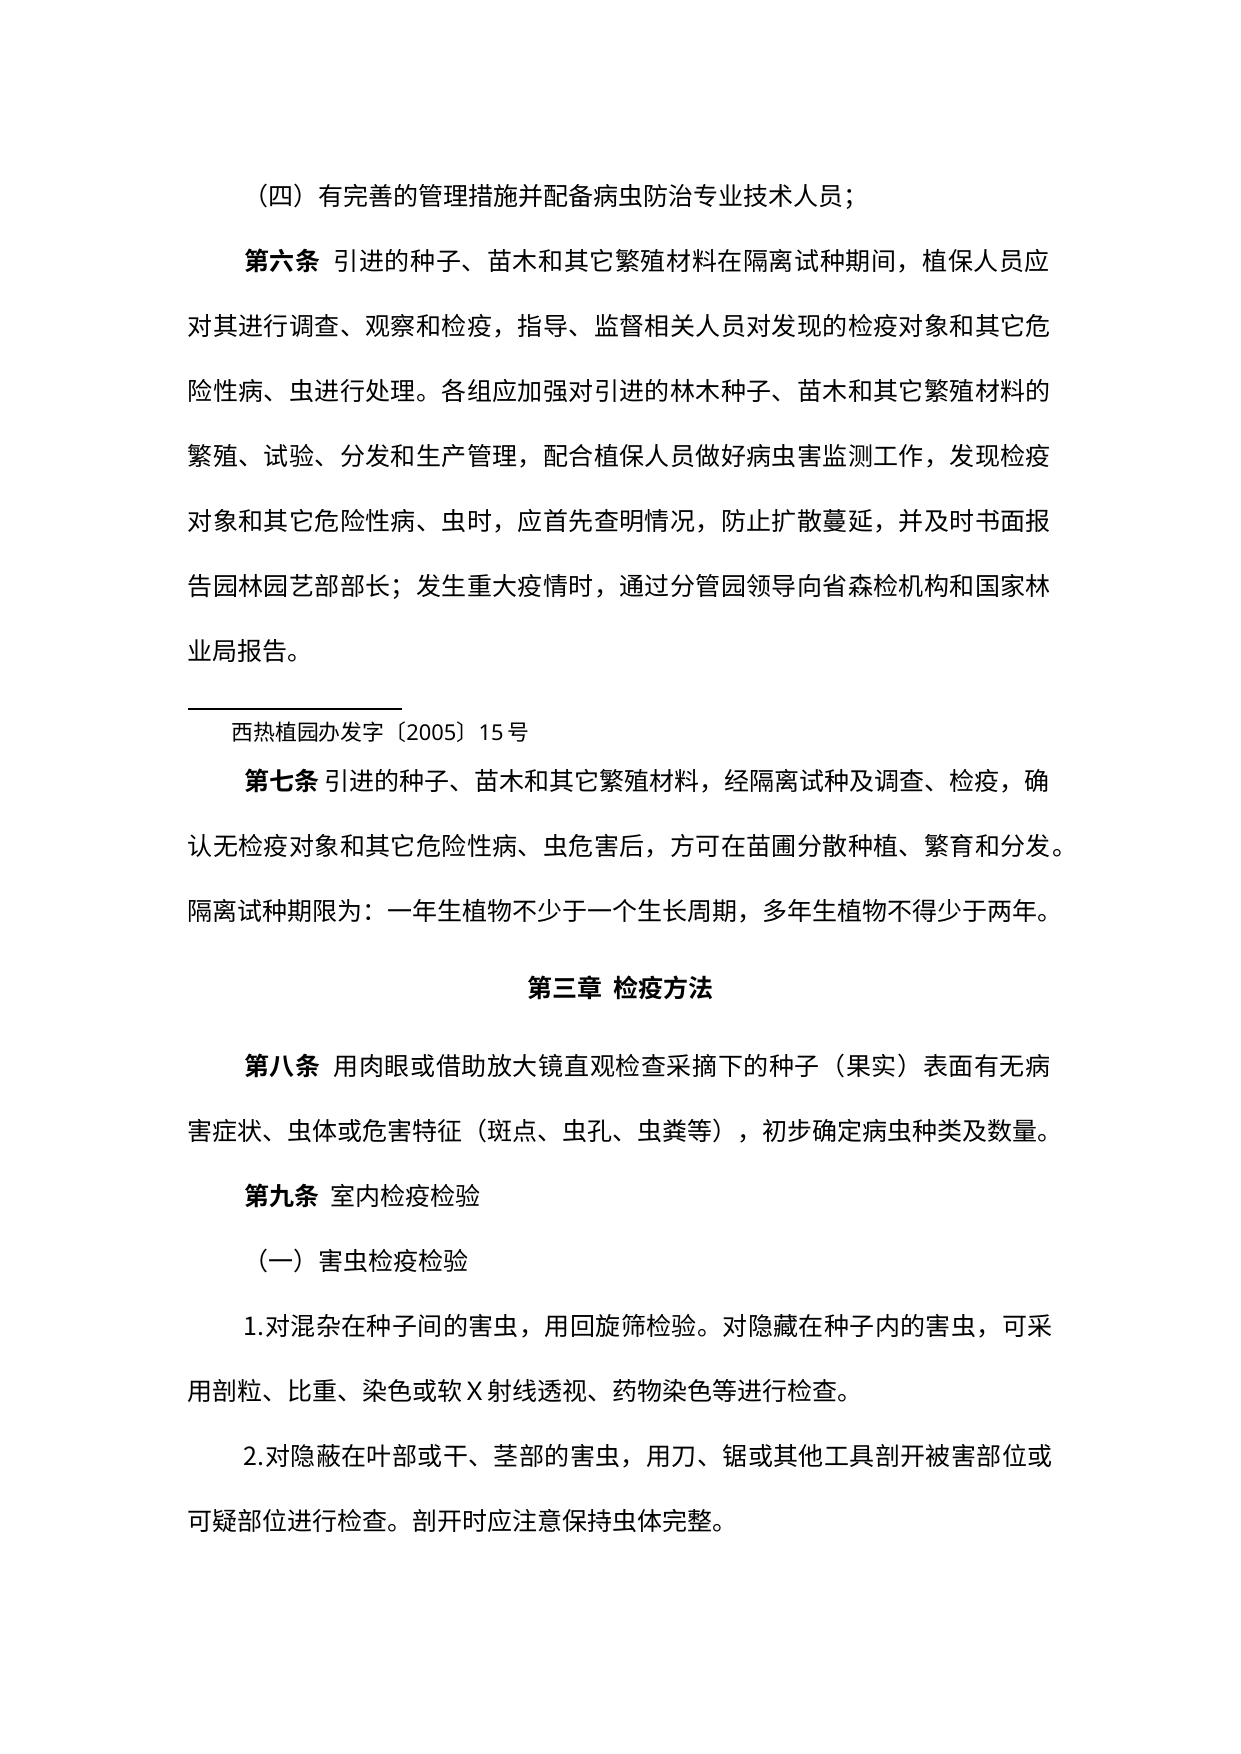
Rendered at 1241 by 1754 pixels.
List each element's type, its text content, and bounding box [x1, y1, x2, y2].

text 第八条 用肉眼或借助放大镜直观检查采摘下的种子（果实）表面有无病害症状、虫体或危害特征（斑点、虫孔、虫粪等），初步确定病虫种类及数量。 [187, 1032, 1053, 1162]
text 1.对混杂在种子间的害虫，用回旋筛检验。对隐藏在种子内的害虫，可采用剖粒、比重、染色或软Ｘ射线透视、药物染色等进行检查。 [187, 1292, 1053, 1422]
text （一）害虫检疫检验 [187, 1227, 1053, 1292]
text 第六条 引进的种子、苗木和其它繁殖材料在隔离试种期间，植保人员应对其进行调查、观察和检疫，指导、监督相关人员对发现的检疫对象和其它危险性病、虫进行处理。各组应加强对引进的林木种子、苗木和其它繁殖材料的繁殖、试验、分发和生产管理，配合植保人员做好病虫害监测工作，发现检疫对象和其它危险性病、虫时，应首先查明情况，防止扩散蔓延，并及时书面报告园林园艺部部长；发生重大疫情时，通过分管园领导向省森检机构和国家林业局报告。 [187, 227, 1053, 682]
text 西热植园办发字〔2005〕15号 [187, 714, 1053, 747]
text 第七条 引进的种子、苗木和其它繁殖材料，经隔离试种及调查、检疫，确认无检疫对象和其它危险性病、虫危害后，方可在苗圃分散种植、繁育和分发。隔离试种期限为：一年生植物不少于一个生长周期，多年生植物不得少于两年。 [187, 747, 1053, 942]
text 2.对隐蔽在叶部或干、茎部的害虫，用刀、锯或其他工具剖开被害部位或可疑部位进行检查。剖开时应注意保持虫体完整。 [187, 1422, 1053, 1552]
text 第九条 室内检疫检验 [187, 1162, 1053, 1227]
text 第三章 检疫方法 [187, 954, 1053, 1019]
text （四）有完善的管理措施并配备病虫防治专业技术人员； [187, 162, 1053, 227]
